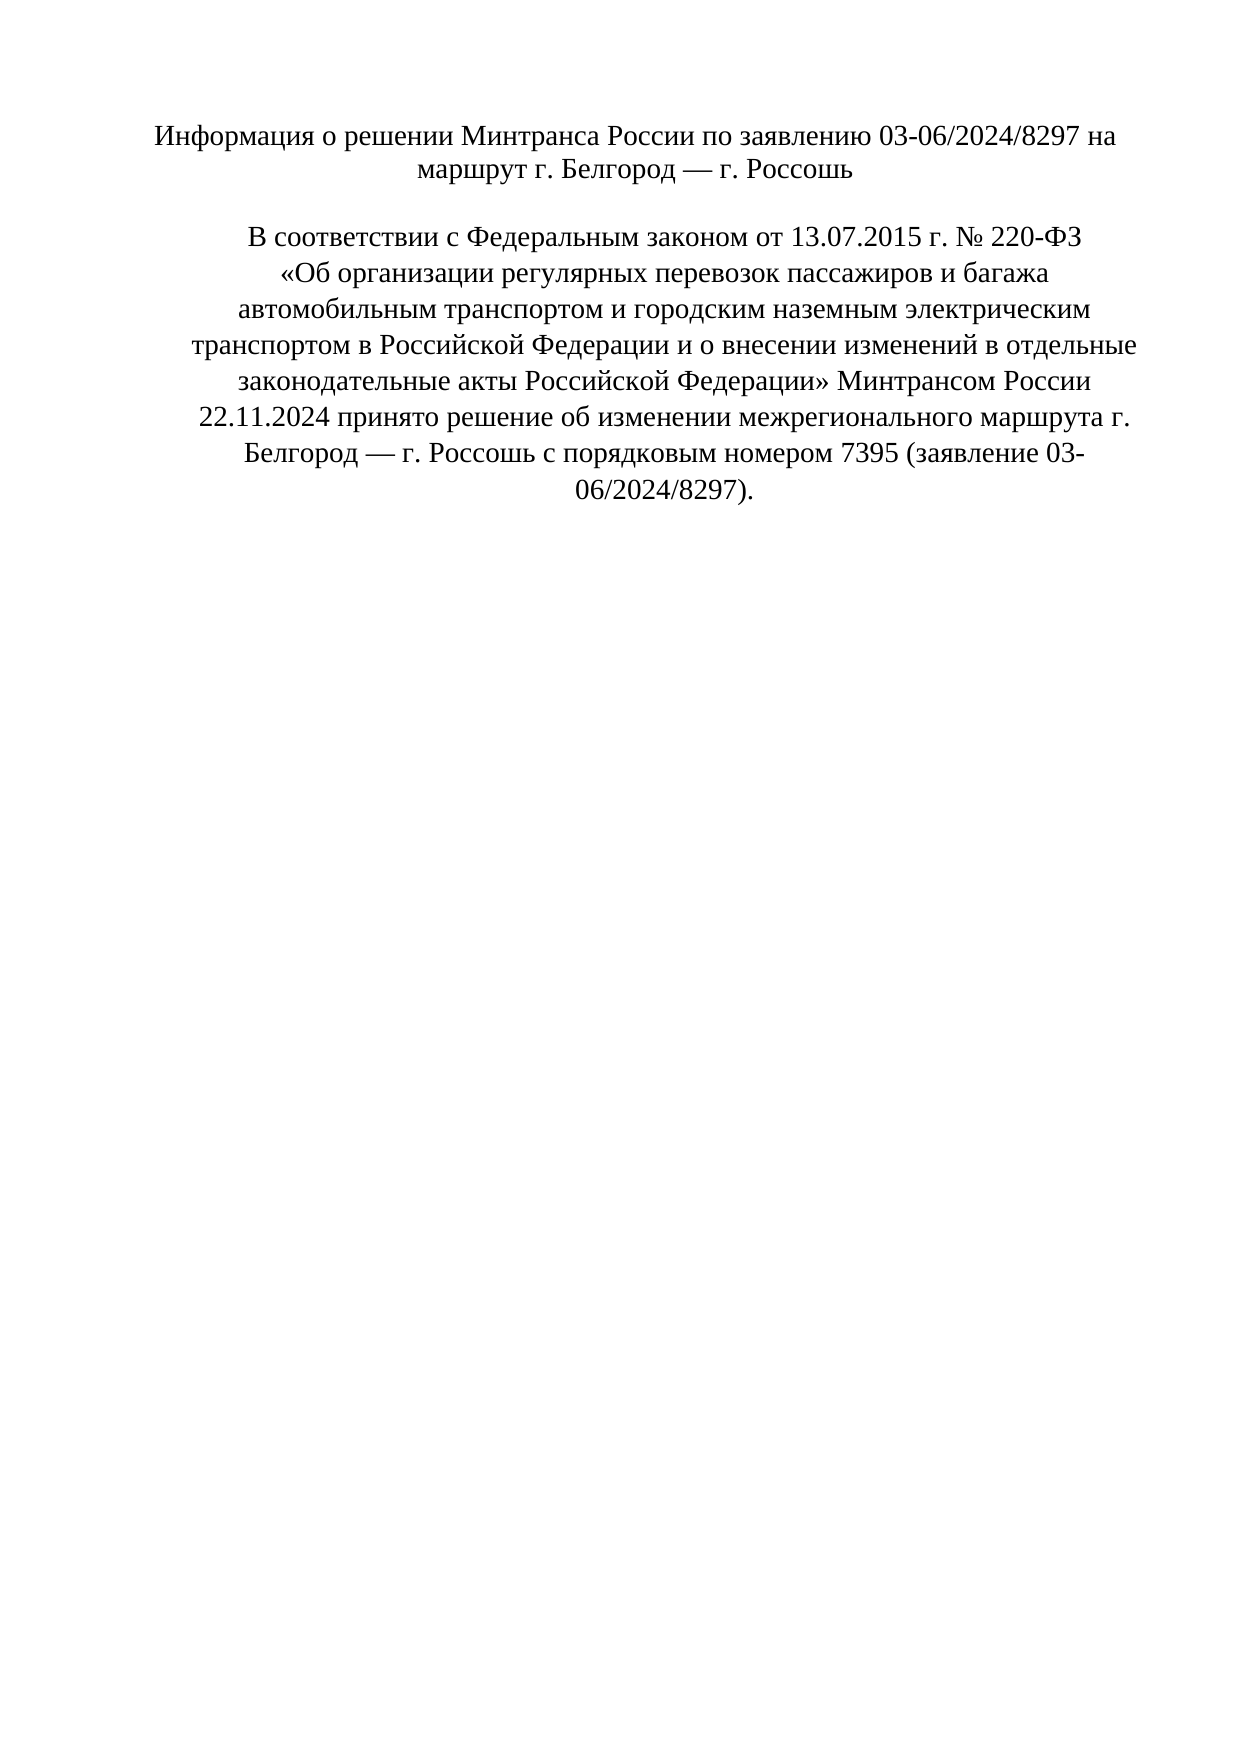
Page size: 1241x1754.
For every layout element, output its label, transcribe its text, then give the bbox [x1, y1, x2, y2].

text В соответствии с Федеральным законом от 13.07.2015 г. № 220-ФЗ «Об организации регулярных перевозок пассажиров и багажа автомобильным транспортом и городским наземным электрическим транспортом в Российской Федерации и о внесении изменений в отдельные законодательные акты Российской Федерации» Минтрансом России 22.11.2024 принято решение об изменении межрегионального маршрута г. Белгород — г. Россошь с порядковым номером 7395 (заявление 03-06/2024/8297). [177, 219, 1152, 505]
text Информация о решении Минтранса России по заявлению 03-06/2024/8297 на маршрут г. Белгород — г. Россошь [118, 118, 1152, 185]
